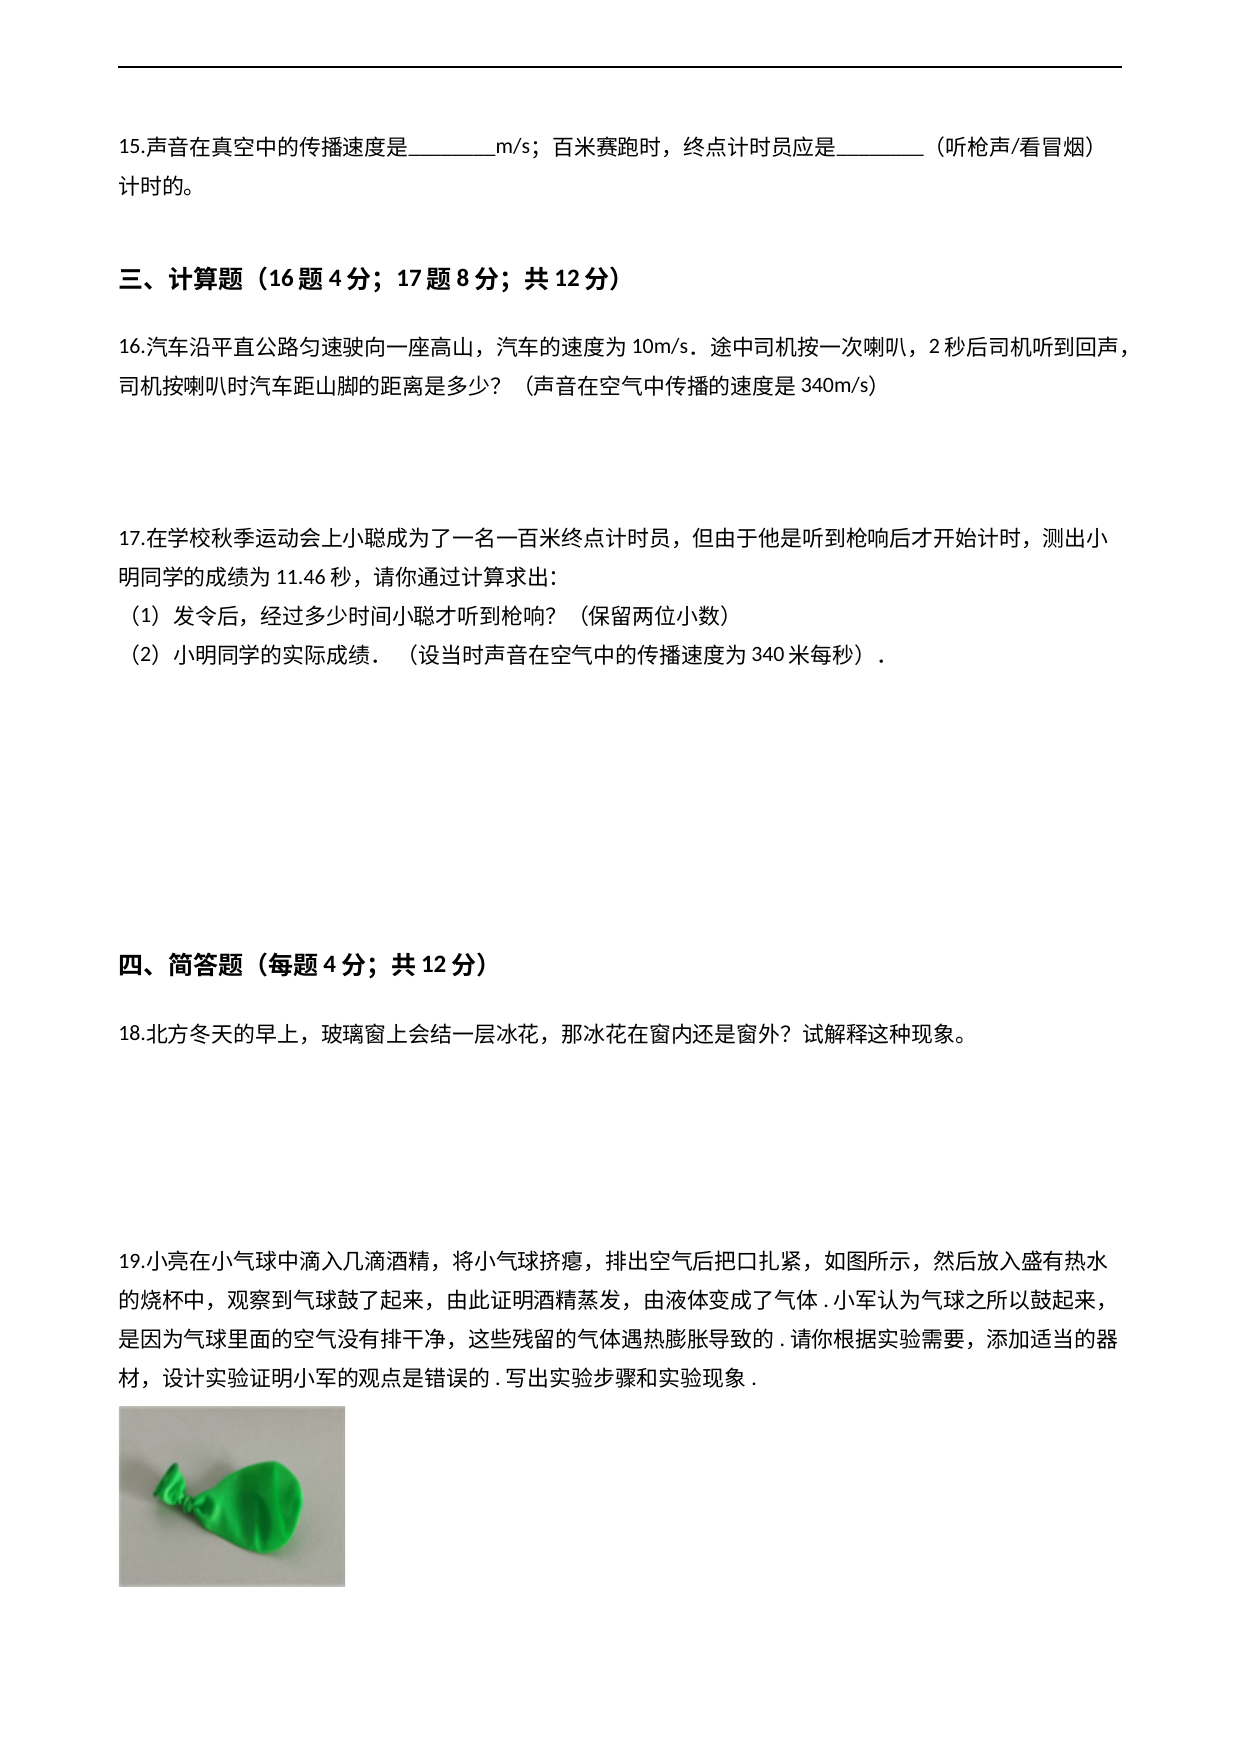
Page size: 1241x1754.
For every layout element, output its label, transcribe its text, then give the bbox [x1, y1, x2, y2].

text 三、计算题（16题4分；17题8分；共12分） [118, 245, 1122, 310]
text 18.北方冬天的早上，玻璃窗上会结一层冰花，那冰花在窗内还是窗外？试解释这种现象。 [118, 1016, 1122, 1049]
text 17.在学校秋季运动会上小聪成为了一名一百米终点计时员，但由于他是听到枪响后才开始计时，测出小明同学的成绩为11.46秒，请你通过计算求出： [118, 521, 1122, 592]
text 15.声音在真空中的传播速度是________m/s；百米赛跑时，终点计时员应是________（听枪声/看冒烟）计时的。 [118, 129, 1122, 201]
text 16.汽车沿平直公路匀速驶向一座高山，汽车的速度为10m/s．途中司机按一次喇叭，2秒后司机听到回声，司机按喇叭时汽车距山脚的距离是多少？（声音在空气中传播的速度是340m/s） [118, 330, 1122, 440]
picture [118, 1406, 346, 1587]
text （1）发令后，经过多少时间小聪才听到枪响？（保留两位小数） [118, 599, 1122, 631]
text （2）小明同学的实际成绩． （设当时声音在空气中的传播速度为340米每秒）． [118, 637, 1122, 670]
text 19.小亮在小气球中滴入几滴酒精，将小气球挤瘪，排出空气后把口扎紧，如图所示，然后放入盛有热水的烧杯中，观察到气球鼓了起来，由此证明酒精蒸发，由液体变成了气体 . 小军认为气球之所以鼓起来，是因为气球里面的空气没有排干净，这些残留的气体遇热膨胀导致的 . 请你根据实验需要，添加适当的器材，设计实验证明小军的观点是错误的 . 写出实验步骤和实验现象 . [118, 1244, 1122, 1432]
text 四、简答题（每题4分；共12分） [118, 931, 1122, 996]
